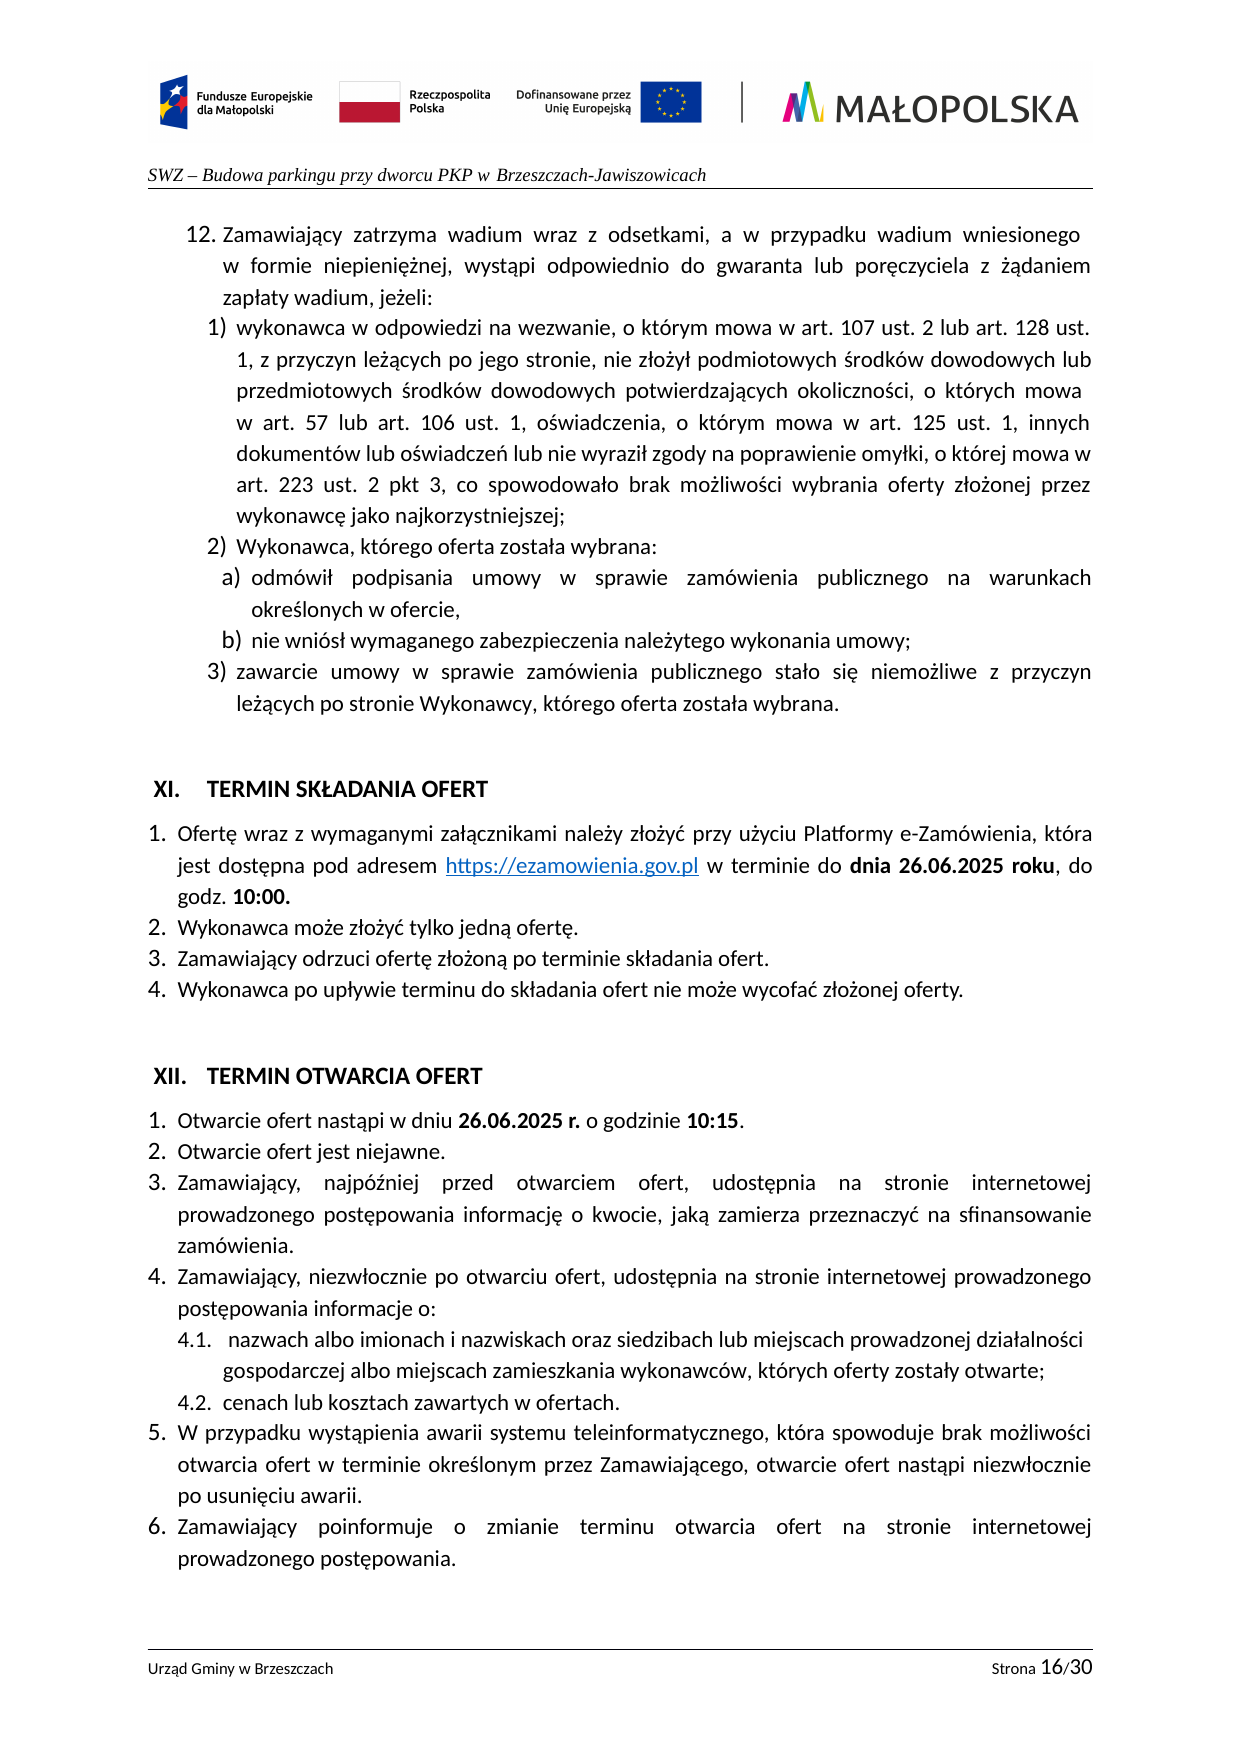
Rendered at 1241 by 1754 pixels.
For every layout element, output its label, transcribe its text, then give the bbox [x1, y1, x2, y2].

list Ofertę wraz z wymaganymi załącznikami należy złożyć przy użyciu Platformy e-Zamówienia, która jest dostępna pod adresem https://ezamowienia.gov.pl w terminie do dnia 26.06.2025 roku, do godz. 10:00. [148, 816, 1093, 910]
subtitle TERMIN OTWARCIA OFERT [153, 1060, 1093, 1091]
list Wykonawca po upływie terminu do składania ofert nie może wycofać złożonej oferty. [148, 973, 1093, 1004]
list Zamawiający zatrzyma wadium wraz z odsetkami, a w przypadku wadium wniesionego w formie niepieniężnej, wystąpi odpowiednio do gwaranta lub poręczyciela z żądaniem zapłaty wadium, jeżeli: [185, 217, 1093, 311]
list zawarcie umowy w sprawie zamówienia publicznego stało się niemożliwe z przyczyn leżących po stronie Wykonawcy, którego oferta została wybrana. [207, 654, 1093, 717]
list wykonawca w odpowiedzi na wezwanie, o którym mowa w art. 107 ust. 2 lub art. 128 ust. 1, z przyczyn leżących po jego stronie, nie złożył podmiotowych środków dowodowych lub przedmiotowych środków dowodowych potwierdzających okoliczności, o których mowa w art. 57 lub art. 106 ust. 1, oświadczenia, o którym mowa w art. 125 ust. 1, innych dokumentów lub oświadczeń lub nie wyraził zgody na poprawienie omyłki, o której mowa w art. 223 ust. 2 pkt 3, co spowodowało brak możliwości wybrania oferty złożonej przez wykonawcę jako najkorzystniejszej; [207, 311, 1093, 529]
list cenach lub kosztach zawartych w ofertach. [177, 1384, 1093, 1416]
list W przypadku wystąpienia awarii systemu teleinformatycznego, która spowoduje brak możliwości otwarcia ofert w terminie określonym przez Zamawiającego, otwarcie ofert nastąpi niezwłocznie po usunięciu awarii. [148, 1416, 1093, 1509]
list Wykonawca może złożyć tylko jedną ofertę. [148, 910, 1093, 941]
list Zamawiający odrzuci ofertę złożoną po terminie składania ofert. [148, 941, 1093, 973]
list Zamawiający, najpóźniej przed otwarciem ofert, udostępnia na stronie internetowej prowadzonego postępowania informację o kwocie, jaką zamierza przeznaczyć na sfinansowanie zamówienia. [148, 1166, 1093, 1259]
list nazwach albo imionach i nazwiskach oraz siedzibach lub miejscach prowadzonej działalności gospodarczej albo miejscach zamieszkania wykonawców, których oferty zostały otwarte; [177, 1322, 1093, 1384]
list Otwarcie ofert nastąpi w dniu 26.06.2025 r. o godzinie 10:15. [148, 1103, 1093, 1134]
list Zamawiający, niezwłocznie po otwarciu ofert, udostępnia na stronie internetowej prowadzonego postępowania informacje o: [148, 1259, 1093, 1322]
list Otwarcie ofert jest niejawne. [148, 1134, 1093, 1166]
list odmówił podpisania umowy w sprawie zamówienia publicznego na warunkach określonych w ofercie, [221, 561, 1093, 623]
list Wykonawca, którego oferta została wybrana: [207, 529, 1093, 561]
subtitle TERMIN SKŁADANIA OFERT [153, 773, 1093, 804]
list Zamawiający poinformuje o zmianie terminu otwarcia ofert na stronie internetowej prowadzonego postępowania. [148, 1509, 1093, 1572]
list nie wniósł wymaganego zabezpieczenia należytego wykonania umowy; [221, 623, 1093, 654]
picture [147, 61, 1093, 143]
